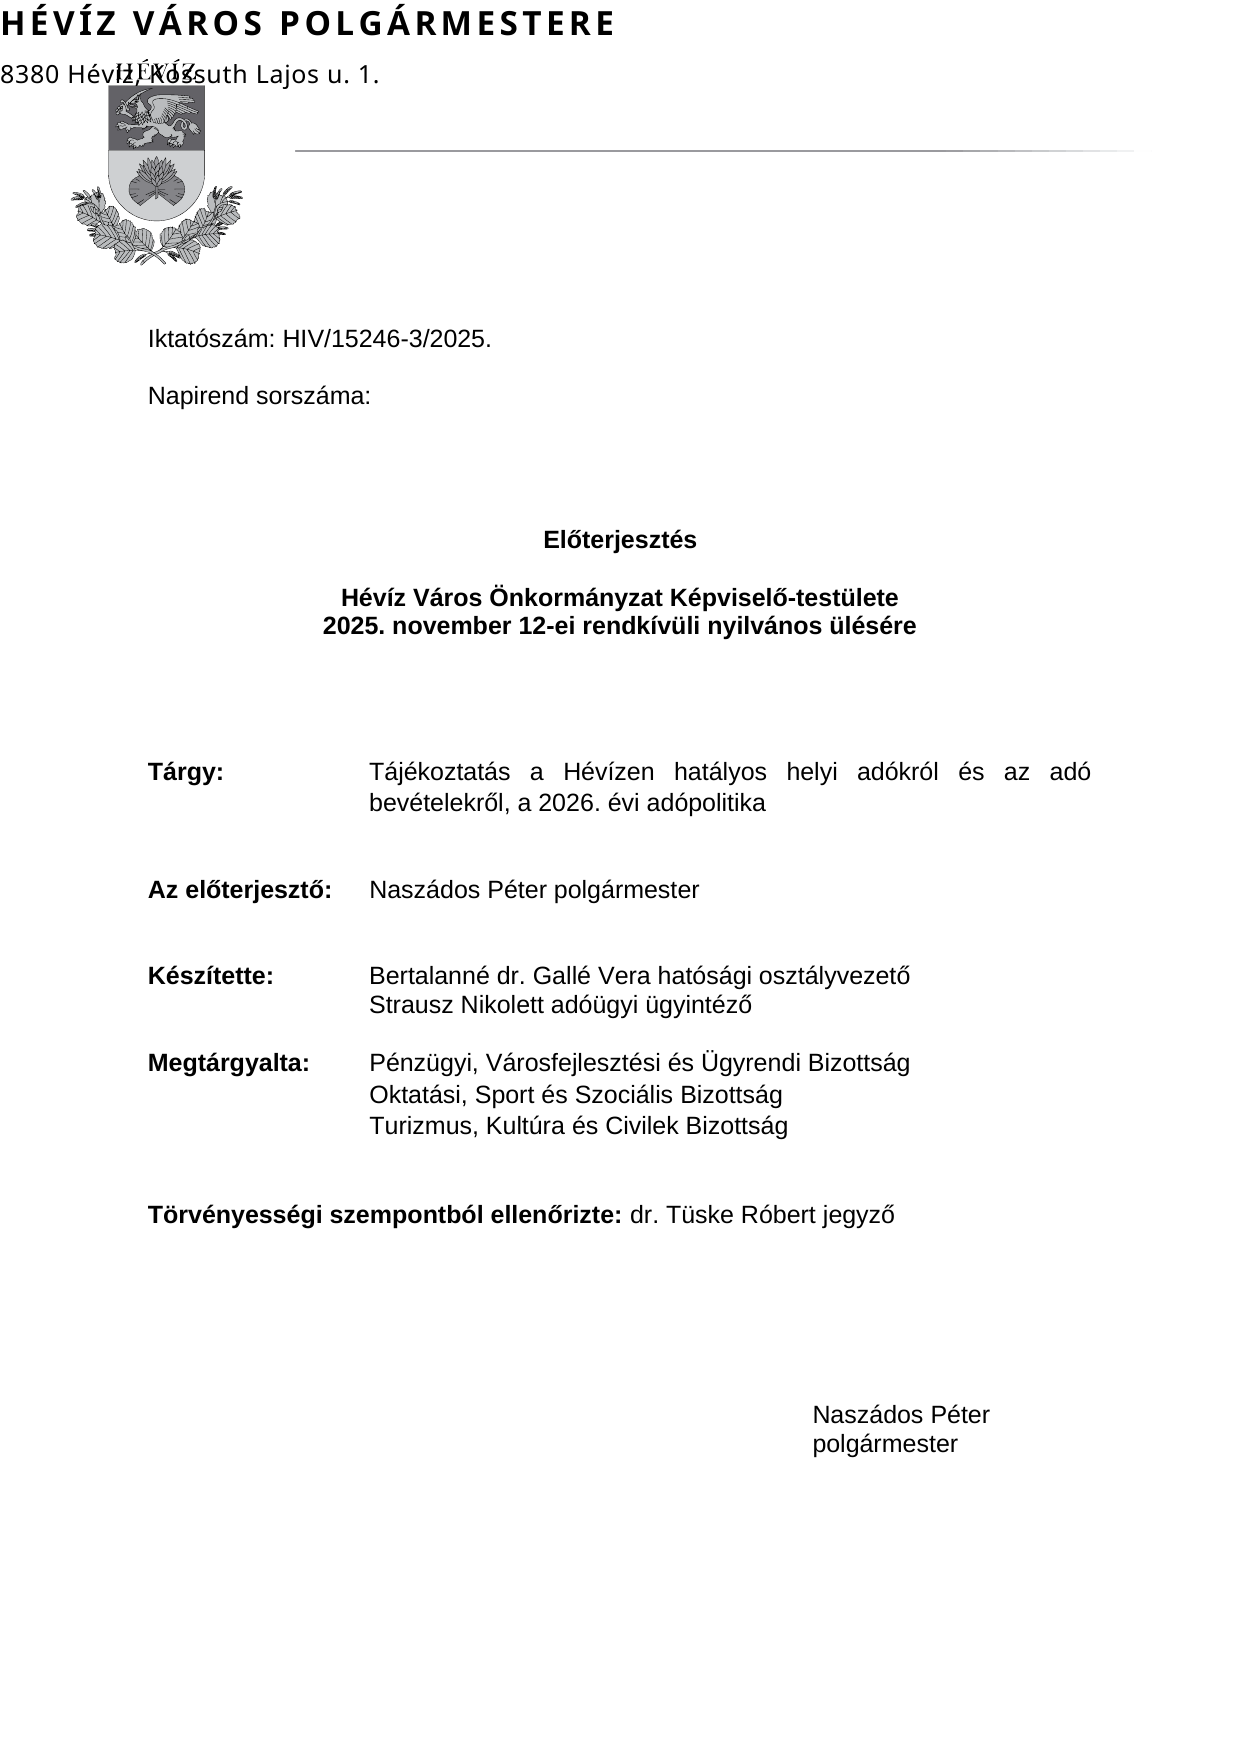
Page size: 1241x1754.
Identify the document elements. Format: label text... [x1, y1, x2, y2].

text Napirend sorszáma: [148, 381, 1093, 410]
text Tárgy: Tájékoztatás a Hévízen hatályos helyi adókról és az adó bevételekről, a 2026. évi adópolitika [148, 755, 1093, 818]
text Készítette: Bertalanné dr. Gallé Vera hatósági osztályvezető [148, 961, 1093, 990]
text Iktatószám: HIV/15246-3/2025. [148, 324, 1093, 353]
text Megtárgyalta: Pénzügyi, Városfejlesztési és Ügyrendi Bizottság [148, 1047, 1093, 1078]
text Naszádos Péter [148, 1400, 1093, 1429]
text Hévíz Város Önkormányzat Képviselő-testülete [148, 583, 1093, 611]
text Törvényességi szempontból ellenőrizte: dr. Tüske Róbert jegyző [148, 1200, 1093, 1229]
text Előterjesztés [148, 525, 1093, 554]
text polgármester [148, 1429, 1093, 1458]
text Az előterjesztő: Naszádos Péter polgármester [148, 875, 1093, 904]
text Strausz Nikolett adóügyi ügyintéző [148, 990, 1093, 1019]
text Oktatási, Sport és Szociális Bizottság [148, 1078, 1093, 1109]
text Turizmus, Kultúra és Civilek Bizottság [148, 1109, 1093, 1141]
text 2025. november 12-ei rendkívüli nyilvános ülésére [148, 611, 1093, 640]
